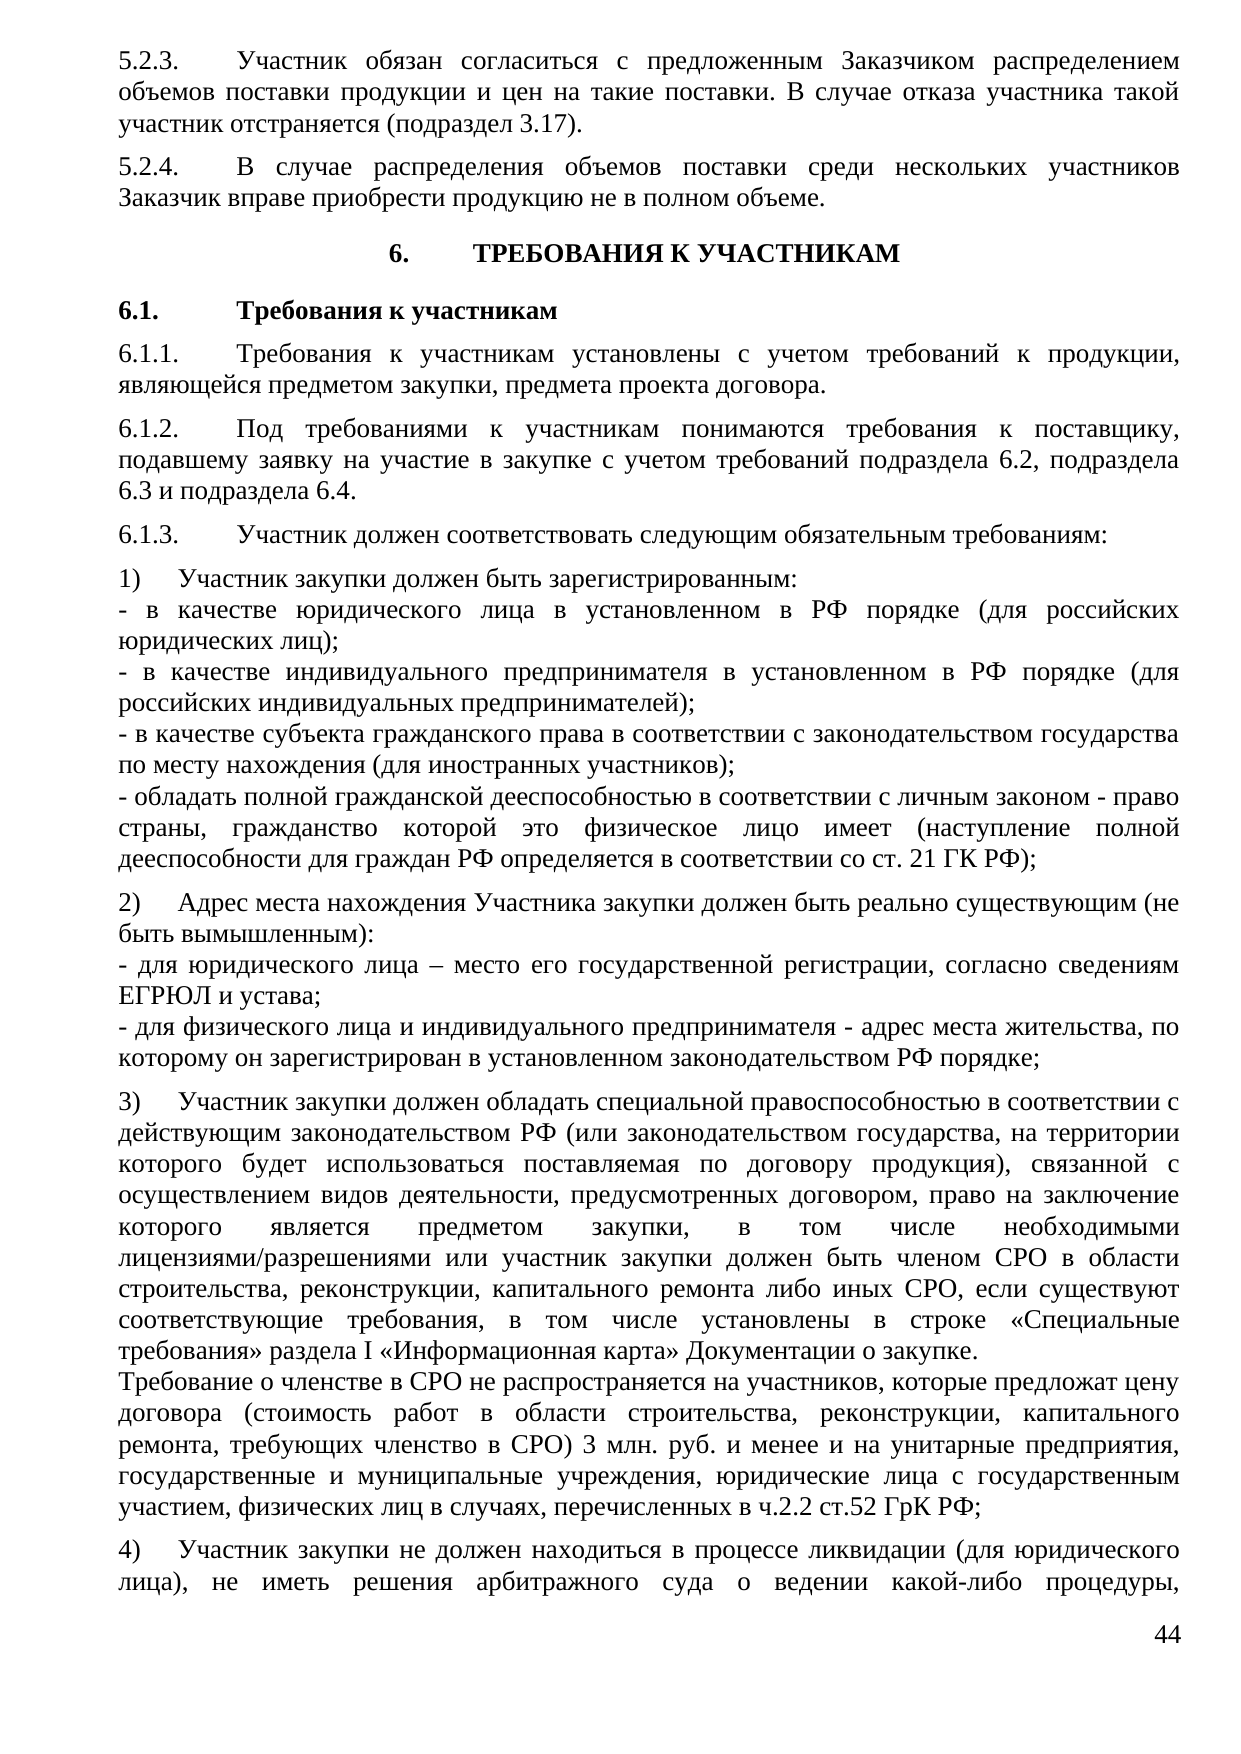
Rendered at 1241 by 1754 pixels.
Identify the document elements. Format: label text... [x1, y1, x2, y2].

list Требование о членстве в СРО не распространяется на участников, которые предложат цену договора (стоимость работ в области строительства, реконструкции, капитального ремонта, требующих членство в СРО) 3 млн. руб. и менее и на унитарные предприятия, государственные и муниципальные учреждения, юридические лица с государственным участием, физических лиц в случаях, перечисленных в ч.2.2 ст.52 ГрК РФ; [118, 1365, 1181, 1521]
list - в качестве юридического лица в установленном в РФ порядке (для российских юридических лиц); [118, 593, 1181, 655]
text Адрес места нахождения Участника закупки должен быть реально существующим (не быть вымышленным): [118, 886, 1181, 948]
text Требования к участникам [118, 238, 1181, 269]
text Требования к участникам установлены с учетом требований к продукции, являющейся предметом закупки, предмета проекта договора. [118, 337, 1181, 400]
text Под требованиями к участникам понимаются требования к поставщику, подавшему заявку на участие в закупке с учетом требований подраздела 6.2, подраздела 6.3 и подраздела 6.4. [118, 412, 1181, 506]
text В случае распределения объемов поставки среди нескольких участников Заказчик вправе приобрести продукцию не в полном объеме. [118, 150, 1181, 213]
list - для физического лица и индивидуального предпринимателя - адрес места жительства, по которому он зарегистрирован в установленном законодательством РФ порядке; [118, 1010, 1181, 1073]
text Участник закупки должен обладать специальной правоспособностью в соответствии с действующим законодательством РФ (или законодательством государства, на территории которого будет использоваться поставляемая по договору продукция), связанной с осуществлением видов деятельности, предусмотренных договором, право на заключение которого является предметом закупки, в том числе необходимыми лицензиями/разрешениями или участник закупки должен быть членом СРО в области строительства, реконструкции, капитального ремонта либо иных СРО, если существуют соответствующие требования, в том числе установлены в строке «Специальные требования» раздела I «Информационная карта» Документации о закупке. [118, 1085, 1181, 1365]
list - в качестве индивидуального предпринимателя в установленном в РФ порядке (для российских индивидуальных предпринимателей); [118, 655, 1181, 717]
text Участник обязан согласиться с предложенным Заказчиком распределением объемов поставки продукции и цен на такие поставки. В случае отказа участника такой участник отстраняется (подраздел 3.17). [118, 44, 1181, 138]
list - в качестве субъекта гражданского права в соответствии с законодательством государства по месту нахождения (для иностранных участников); [118, 717, 1181, 780]
text Участник закупки должен быть зарегистрированным: [118, 562, 1181, 593]
text Требования к участникам [118, 294, 1181, 325]
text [118, 1534, 1181, 1596]
list - обладать полной гражданской дееспособностью в соответствии с личным законом - право страны, гражданство которой это физическое лицо имеет (наступление полной дееспособности для граждан РФ определяется в соответствии со ст. 21 ГК РФ); [118, 780, 1181, 873]
text Участник должен соответствовать следующим обязательным требованиям: [118, 518, 1181, 549]
list - для юридического лица – место его государственной регистрации, согласно сведениям ЕГРЮЛ и устава; [118, 948, 1181, 1010]
